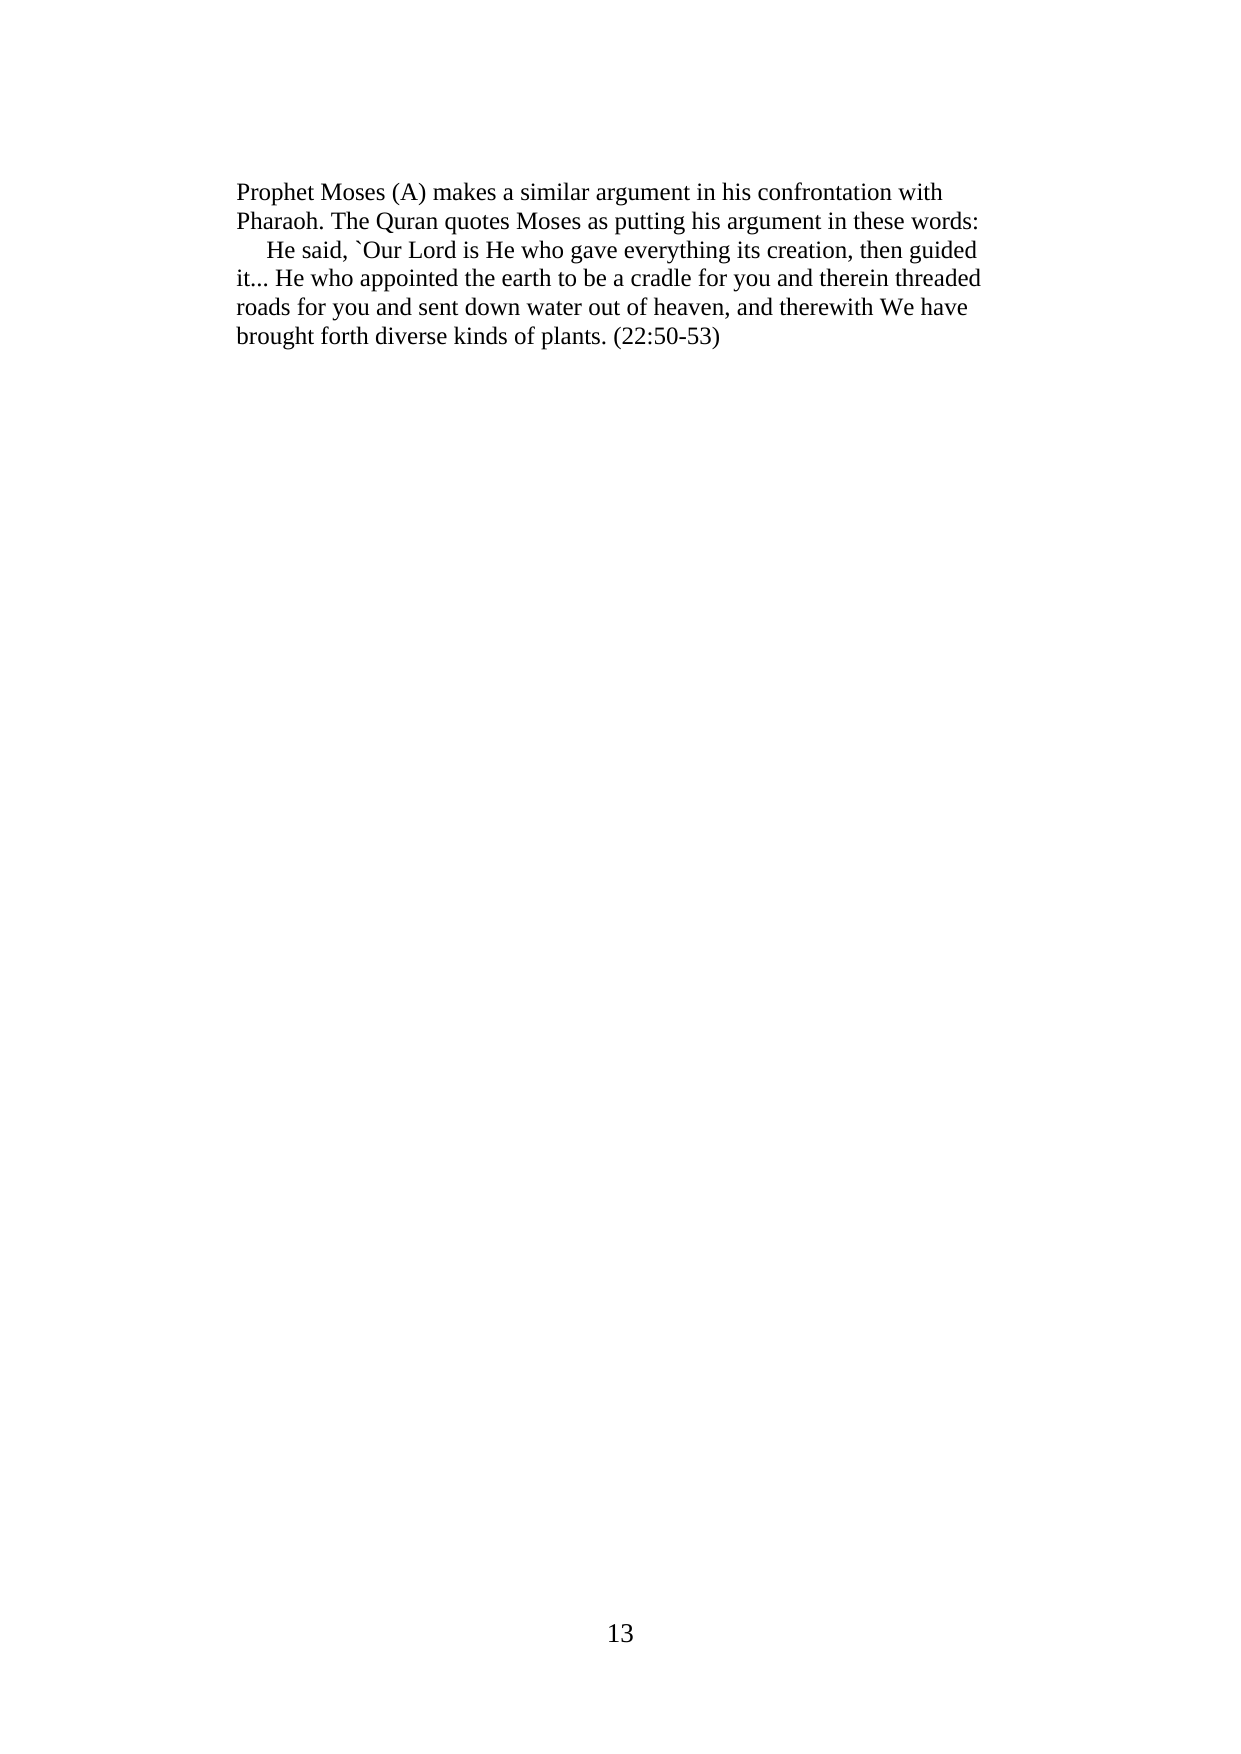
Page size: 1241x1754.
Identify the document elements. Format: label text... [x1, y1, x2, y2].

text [236, 177, 1004, 235]
text He said, `Our Lord is He who gave everything its creation, then guided it... He who appointed the earth to be a cradle for you and therein threaded roads for you and sent down water out of heaven, and therewith We have brought forth diverse kinds of plants. (22:50-53) [236, 235, 1004, 350]
